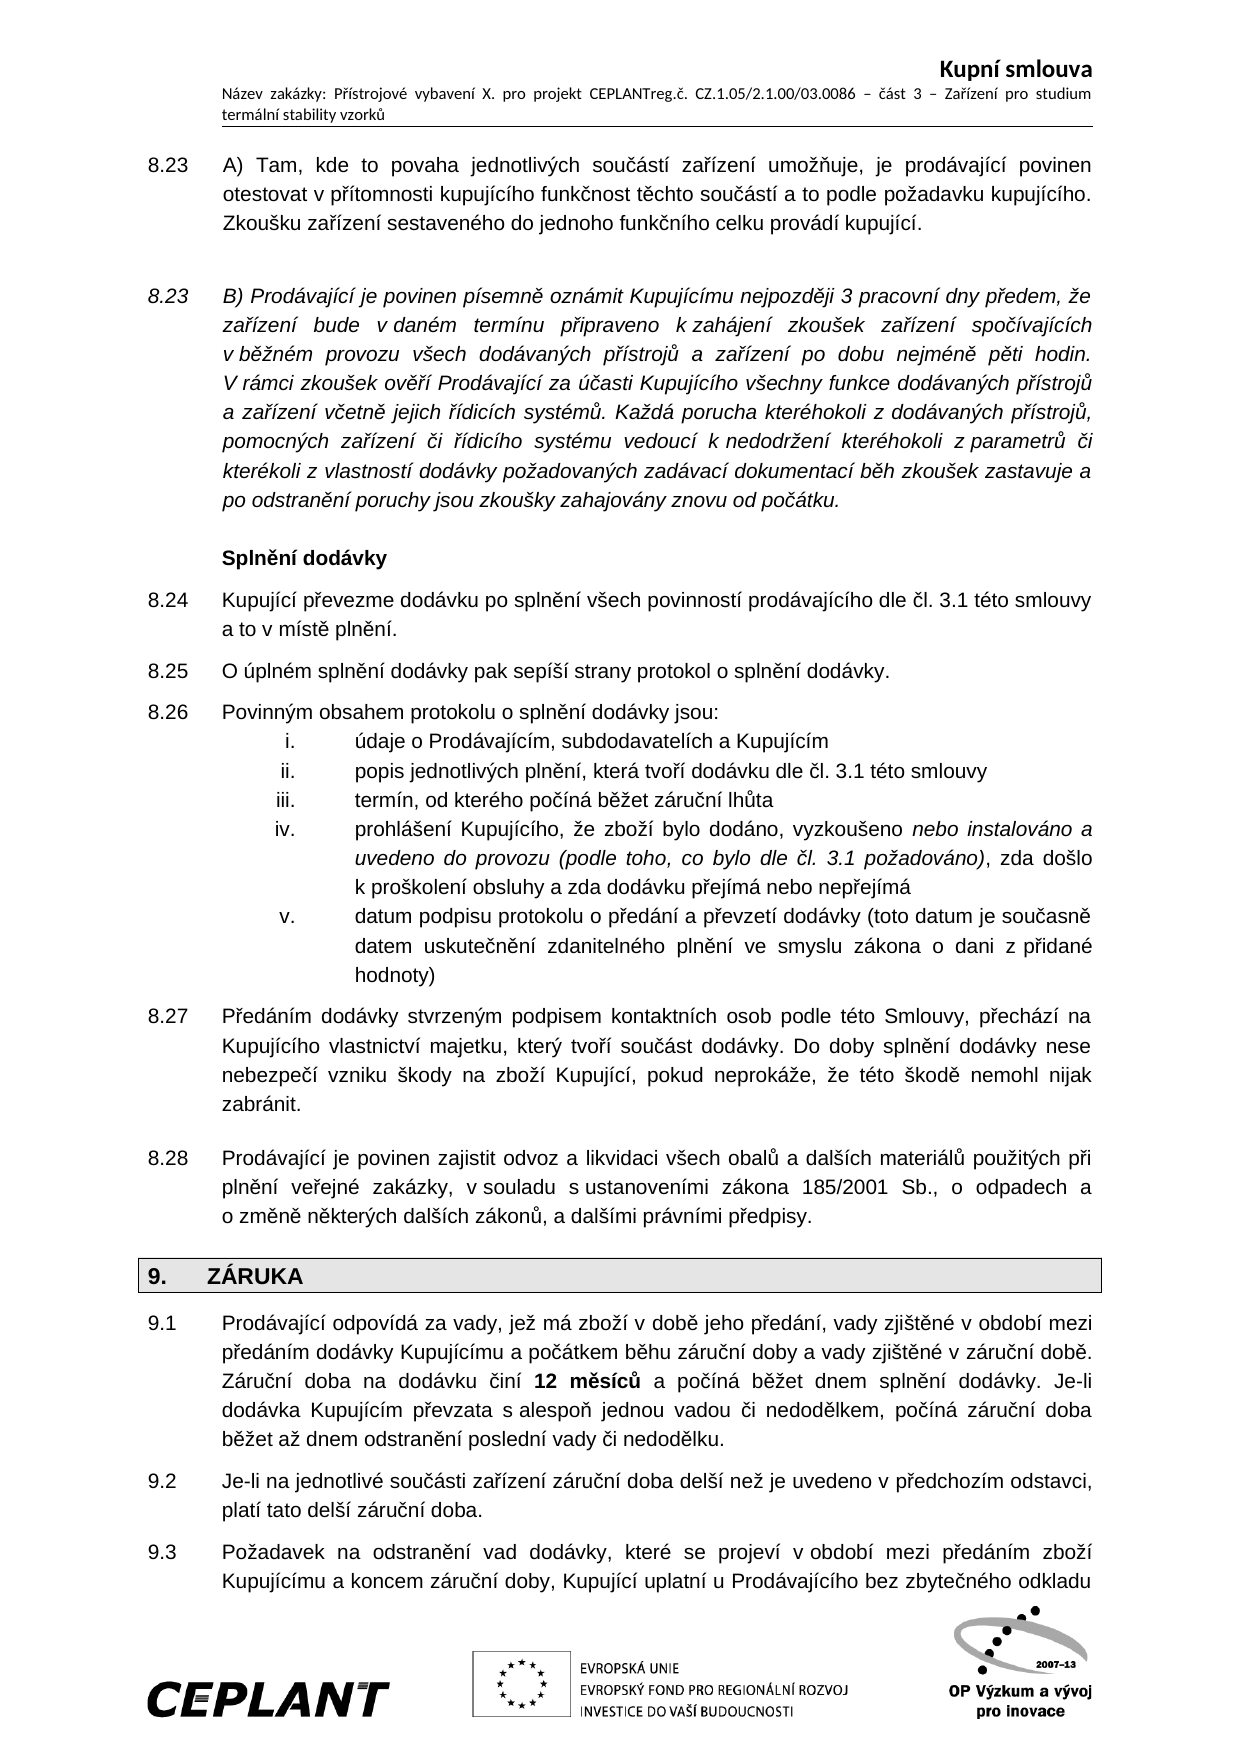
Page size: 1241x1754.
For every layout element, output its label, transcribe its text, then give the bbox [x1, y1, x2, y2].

subtitle 9.1 Prodávající odpovídá za vady, jež má zboží v době jeho předání, vady zjištěné v období mezi předáním dodávky Kupujícímu a počátkem běhu záruční doby a vady zjištěné v záruční době. Záruční doba na dodávku činí 12 měsíců a počíná běžet dnem splnění dodávky. Je-li dodávka Kupujícím převzata s alespoň jednou vadou či nedodělkem, počíná záruční doba běžet až dnem odstranění poslední vady či nedodělku. [148, 1305, 1093, 1451]
picture [147, 1606, 1092, 1719]
subtitle prohlášení Kupujícího, že zboží bylo dodáno, vyzkoušeno nebo instalováno a uvedeno do provozu (podle toho, co bylo dle čl. 3.1 požadováno), zda došlo k proškolení obsluhy a zda dodávku přejímá nebo nepřejímá [295, 812, 1093, 899]
text 8.28 Prodávající je povinen zajistit odvoz a likvidaci všech obalů a dalších materiálů použitých při plnění veřejné zakázky, v souladu s ustanoveními zákona 185/2001 Sb., o odpadech a o změně některých dalších zákonů, a dalšími právními předpisy. [148, 1141, 1093, 1228]
subtitle 8.27 Předáním dodávky stvrzeným podpisem kontaktních osob podle této Smlouvy, přechází na Kupujícího vlastnictví majetku, který tvoří součást dodávky. Do doby splnění dodávky nese nebezpečí vzniku škody na zboží Kupující, pokud neprokáže, že této škodě nemohl nijak zabránit. [148, 999, 1093, 1116]
subtitle 8.24 Kupující převezme dodávku po splnění všech povinností prodávajícího dle čl. 3.1 této smlouvy a to v místě plnění. [148, 582, 1093, 641]
subtitle údaje o Prodávajícím, subdodavatelích a Kupujícím [295, 724, 1093, 753]
subtitle A) Tam, kde to povaha jednotlivých součástí zařízení umožňuje, je prodávající povinen otestovat v přítomnosti kupujícího funkčnost těchto součástí a to podle požadavku kupujícího. Zkoušku zařízení sestaveného do jednoho funkčního celku provádí kupující. [148, 148, 1093, 235]
subtitle 8.26 Povinným obsahem protokolu o splnění dodávky jsou: [148, 695, 1093, 724]
subtitle 9.2 Je-li na jednotlivé součásti zařízení záruční doba delší než je uvedeno v předchozím odstavci, platí tato delší záruční doba. [148, 1464, 1093, 1522]
subtitle 8.23 B) Prodávající je povinen písemně oznámit Kupujícímu nejpozději 3 pracovní dny předem, že zařízení bude v daném termínu připraveno k zahájení zkoušek zařízení spočívajících v běžném provozu všech dodávaných přístrojů a zařízení po dobu nejméně pěti hodin. V rámci zkoušek ověří Prodávající za účasti Kupujícího všechny funkce dodávaných přístrojů a zařízení včetně jejich řídicích systémů. Každá porucha kteréhokoli z dodávaných přístrojů, pomocných zařízení či řídicího systému vedoucí k nedodržení kteréhokoli z parametrů či kterékoli z vlastností dodávky požadovaných zadávací dokumentací běh zkoušek zastavuje a po odstranění poruchy jsou zkoušky zahajovány znovu od počátku. [148, 278, 1093, 512]
text Splnění dodávky [222, 541, 1093, 570]
subtitle 8.25 O úplném splnění dodávky pak sepíší strany protokol o splnění dodávky. [148, 653, 1093, 682]
subtitle datum podpisu protokolu o předání a převzetí dodávky (toto datum je současně datem uskutečnění zdanitelného plnění ve smyslu zákona o dani z přidané hodnoty) [295, 899, 1093, 987]
subtitle termín, od kterého počíná běžet záruční lhůta [295, 782, 1093, 812]
subtitle ZÁRUKA [139, 1259, 1101, 1292]
subtitle popis jednotlivých plnění, která tvoří dodávku dle čl. 3.1 této smlouvy [295, 753, 1093, 782]
